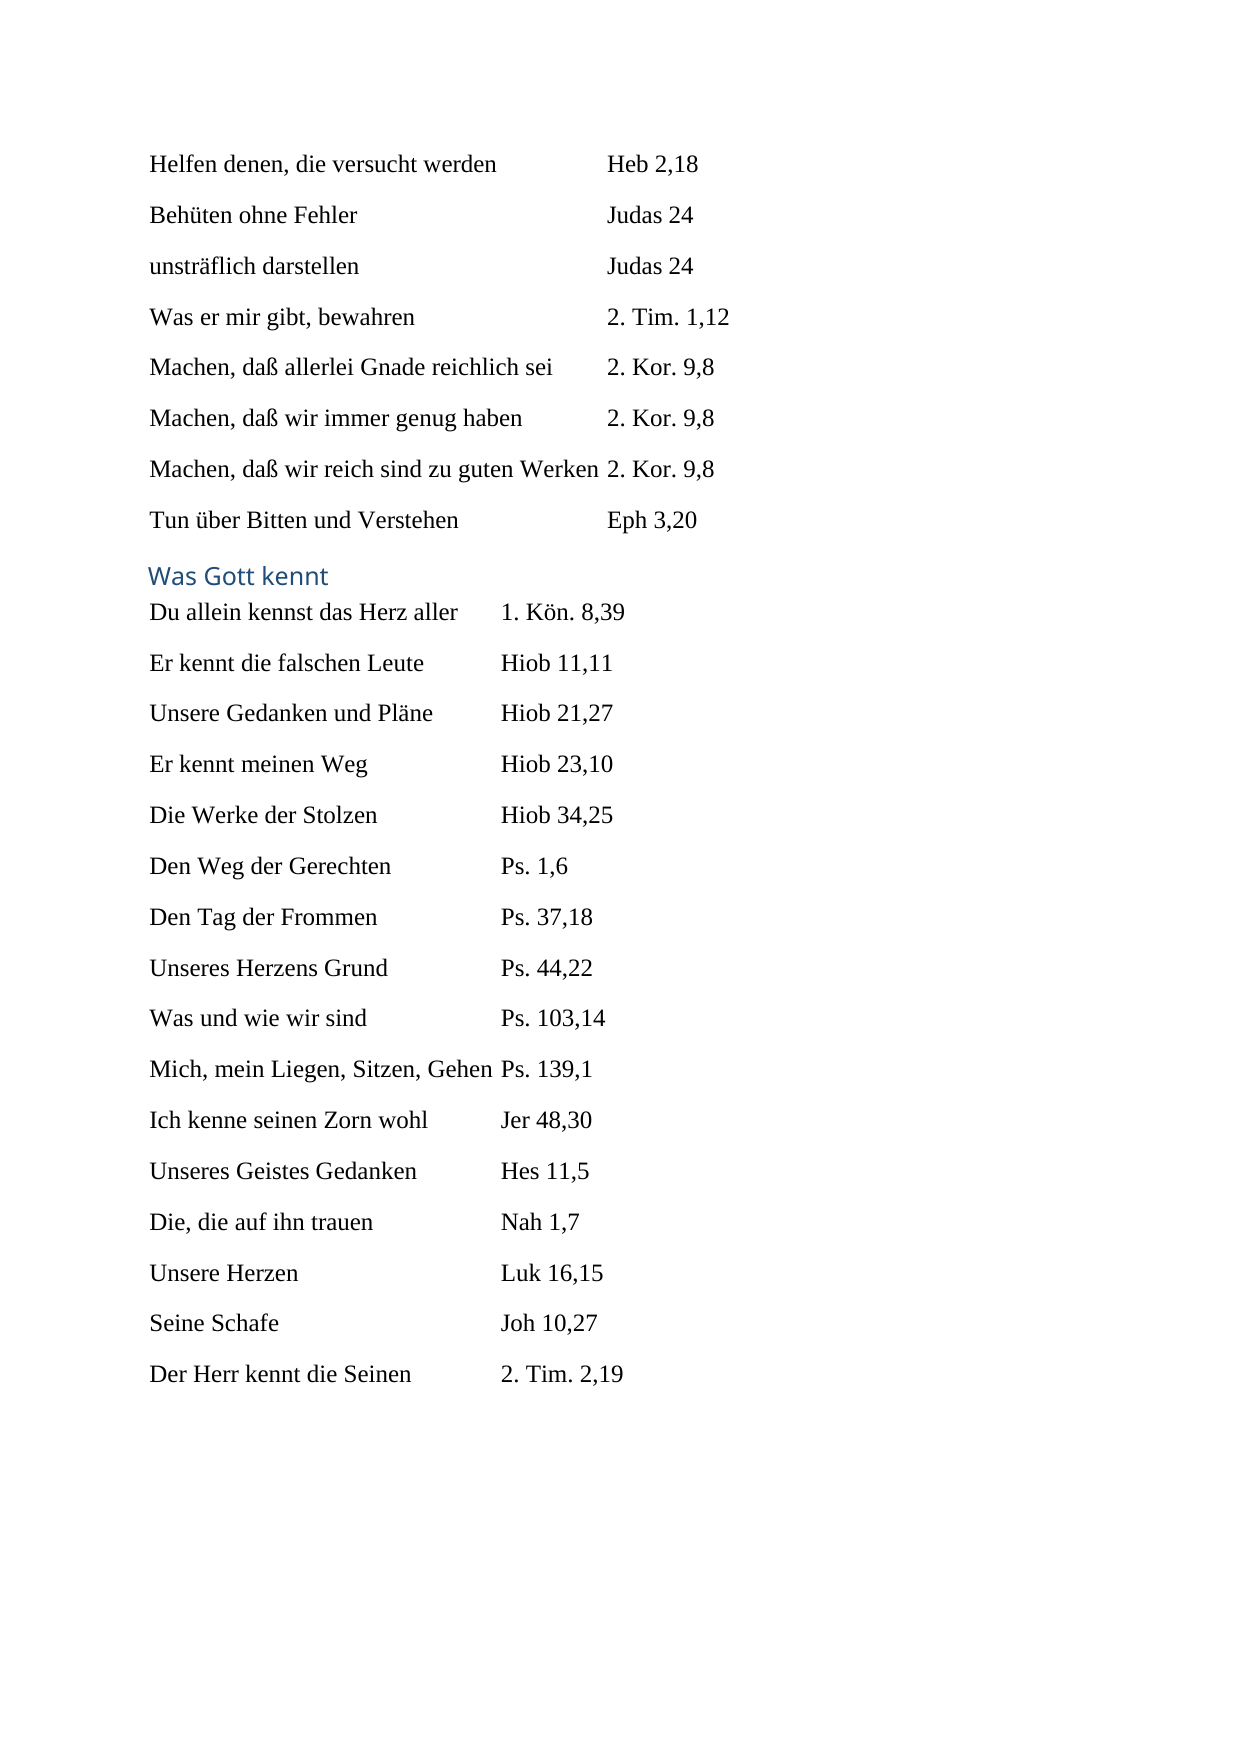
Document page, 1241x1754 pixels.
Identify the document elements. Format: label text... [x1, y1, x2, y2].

table_header 1. Kön. 8,39 [499, 595, 631, 646]
table_header Du allein kennst das Herz aller [148, 595, 499, 646]
table_cell Hiob 11,11 [499, 646, 631, 697]
table_cell Den Tag der Frommen [148, 900, 499, 951]
table_cell unsträflich darstellen [148, 249, 605, 300]
table_cell Nah 1,7 [499, 1205, 631, 1256]
table_cell Machen, daß wir reich sind zu guten Werken [148, 453, 605, 503]
table_cell Judas 24 [605, 199, 736, 249]
table_cell Die, die auf ihn trauen [148, 1205, 499, 1256]
table_cell Machen, daß wir immer genug haben [148, 402, 605, 453]
table_cell Hiob 23,10 [499, 748, 631, 798]
table_cell Heb 2,18 [605, 148, 736, 198]
table_cell Hiob 21,27 [499, 697, 631, 748]
table_cell Hes 11,5 [499, 1154, 631, 1205]
table_cell Hiob 34,25 [499, 799, 631, 849]
table_cell Joh 10,27 [499, 1307, 631, 1358]
table_cell Eph 3,20 [605, 504, 736, 554]
table_cell Machen, daß allerlei Gnade reichlich sei [148, 351, 605, 402]
table_cell Ps. 44,22 [499, 951, 631, 1002]
table_cell Ps. 37,18 [499, 900, 631, 951]
table_cell Behüten ohne Fehler [148, 199, 605, 249]
table_cell Ps. 103,14 [499, 1002, 631, 1053]
table_cell Er kennt die falschen Leute [148, 646, 499, 697]
table_cell Was und wie wir sind [148, 1002, 499, 1053]
table_cell Unsere Herzen [148, 1256, 499, 1307]
table_cell Ps. 139,1 [499, 1053, 631, 1103]
table_cell Judas 24 [605, 249, 736, 300]
table_cell Unseres Herzens Grund [148, 951, 499, 1002]
table_cell Was er mir gibt, bewahren [148, 300, 605, 351]
table_cell Unseres Geistes Gedanken [148, 1154, 499, 1205]
table_cell Ps. 1,6 [499, 849, 631, 900]
table_cell Der Herr kennt die Seinen [148, 1358, 499, 1408]
table_cell 2. Kor. 9,8 [605, 453, 736, 503]
table_cell Mich, mein Liegen, Sitzen, Gehen [148, 1053, 499, 1103]
table_cell 2. Tim. 2,19 [499, 1358, 631, 1408]
table_cell Helfen denen, die versucht werden [148, 148, 605, 198]
table_cell 2. Kor. 9,8 [605, 351, 736, 402]
table_cell 2. Tim. 1,12 [605, 300, 736, 351]
table_cell 2. Kor. 9,8 [605, 402, 736, 453]
table_cell Unsere Gedanken und Pläne [148, 697, 499, 748]
table_cell Seine Schafe [148, 1307, 499, 1358]
table_cell Ich kenne seinen Zorn wohl [148, 1104, 499, 1154]
table_cell Luk 16,15 [499, 1256, 631, 1307]
table_cell Den Weg der Gerechten [148, 849, 499, 900]
table_cell Die Werke der Stolzen [148, 799, 499, 849]
table_cell Er kennt meinen Weg [148, 748, 499, 798]
table_cell Tun über Bitten und Verstehen [148, 504, 605, 554]
table_cell Jer 48,30 [499, 1104, 631, 1154]
subtitle Was Gott kennt [148, 558, 1093, 592]
